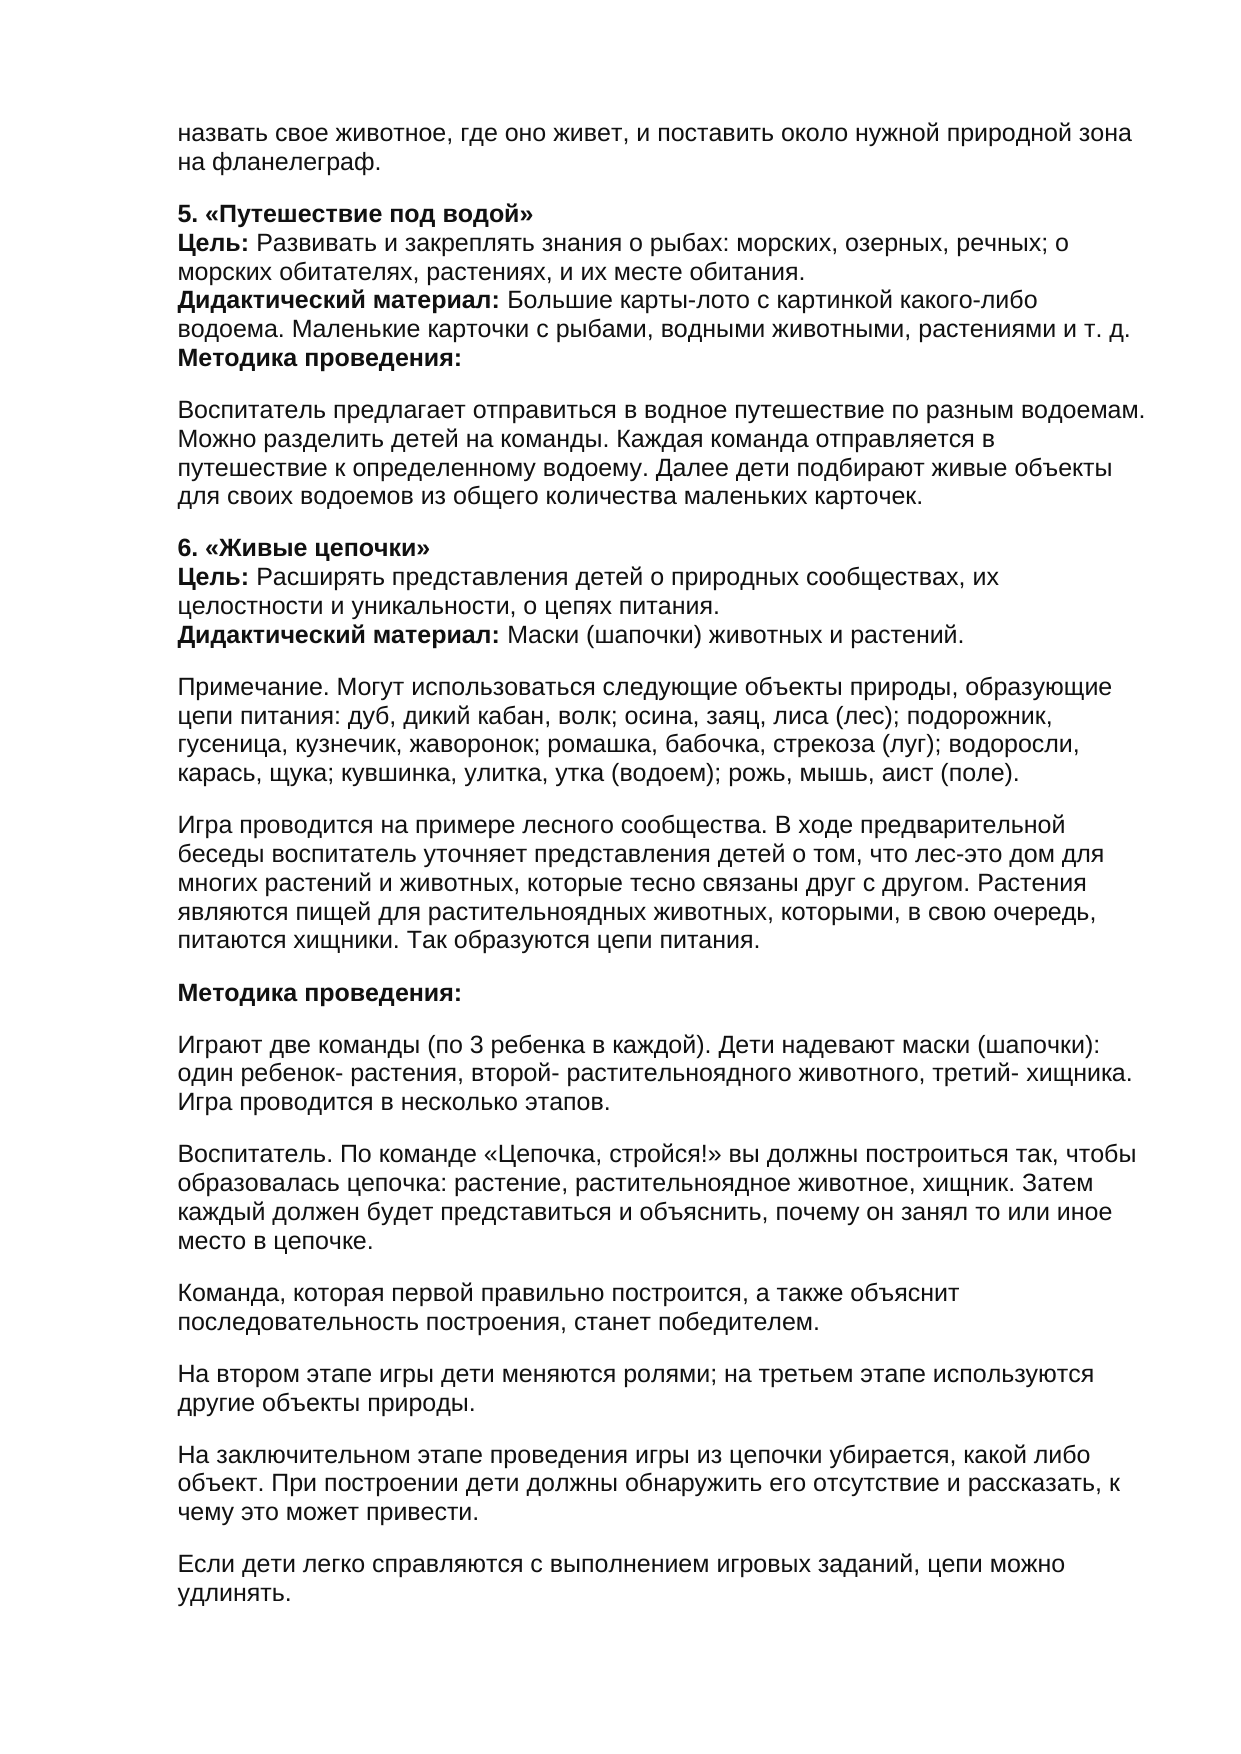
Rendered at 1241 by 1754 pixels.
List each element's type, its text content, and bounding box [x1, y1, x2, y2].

text Методика проведения: [177, 343, 1152, 372]
text Примечание. Могут использоваться следующие объекты природы, образующие цепи питания: дуб, дикий кабан, волк; осина, заяц, лиса (лес); подорожник, гусеница, кузнечик, жаворонок; ромашка, бабочка, стрекоза (луг); водоросли, карась, щука; кувшинка, улитка, утка (водоем); рожь, мышь, аист (поле). [177, 672, 1152, 787]
text Методика проведения: [177, 977, 1152, 1006]
text На втором этапе игры дети меняются ролями; на третьем этапе используются другие объекты природы. [177, 1359, 1152, 1416]
text Воспитатель. По команде «Цепочка, стройся!» вы должны построиться так, чтобы образовалась цепочка: растение, растительноядное животное, хищник. Затем каждый должен будет представиться и объяснить, почему он занял то или иное место в цепочке. [177, 1139, 1152, 1254]
text Игра проводится на примере лесного сообщества. В ходе предварительной беседы воспитатель уточняет представления детей о том, что лес-это дом для многих растений и животных, которые тесно связаны друг с другом. Растения являются пищей для растительноядных животных, которыми, в свою очередь, питаются хищники. Так образуются цепи питания. [177, 810, 1152, 954]
text На заключительном этапе проведения игры из цепочки убирается, какой либо объект. При построении дети должны обнаружить его отсутствие и рассказать, к чему это может привести. [177, 1440, 1152, 1526]
text 6. «Живые цепочки» [177, 533, 1152, 562]
text 5. «Путешествие под водой» [177, 199, 1152, 228]
text Играют две команды (по 3 ребенка в каждой). Дети надевают маски (шапочки): один ребенок- растения, второй- растительноядного животного, третий- хищника. Игра проводится в несколько этапов. [177, 1030, 1152, 1116]
text Дидактический материал: Маски (шапочки) животных и растений. [177, 620, 1152, 648]
text Воспитатель предлагает отправиться в водное путешествие по разным водоемам. Можно разделить детей на команды. Каждая команда отправляется в путешествие к определенному водоему. Далее дети подбирают живые объекты для своих водоемов из общего количества маленьких карточек. [177, 395, 1152, 510]
text Команда, которая первой правильно построится, а также объяснит последовательность построения, станет победителем. [177, 1278, 1152, 1335]
text Цель: Расширять представления детей о природных сообществах, их целостности и уникальности, о цепях питания. [177, 562, 1152, 620]
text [177, 118, 1152, 176]
text Цель: Развивать и закреплять знания о рыбах: морских, озерных, речных; о морских обитателях, растениях, и их месте обитания. [177, 228, 1152, 285]
text Дидактический материал: Большие карты-лото с картинкой какого-либо водоема. Маленькие карточки с рыбами, водными животными, растениями и т. д. [177, 285, 1152, 343]
text Если дети легко справляются с выполнением игровых заданий, цепи можно удлинять. [177, 1549, 1152, 1607]
